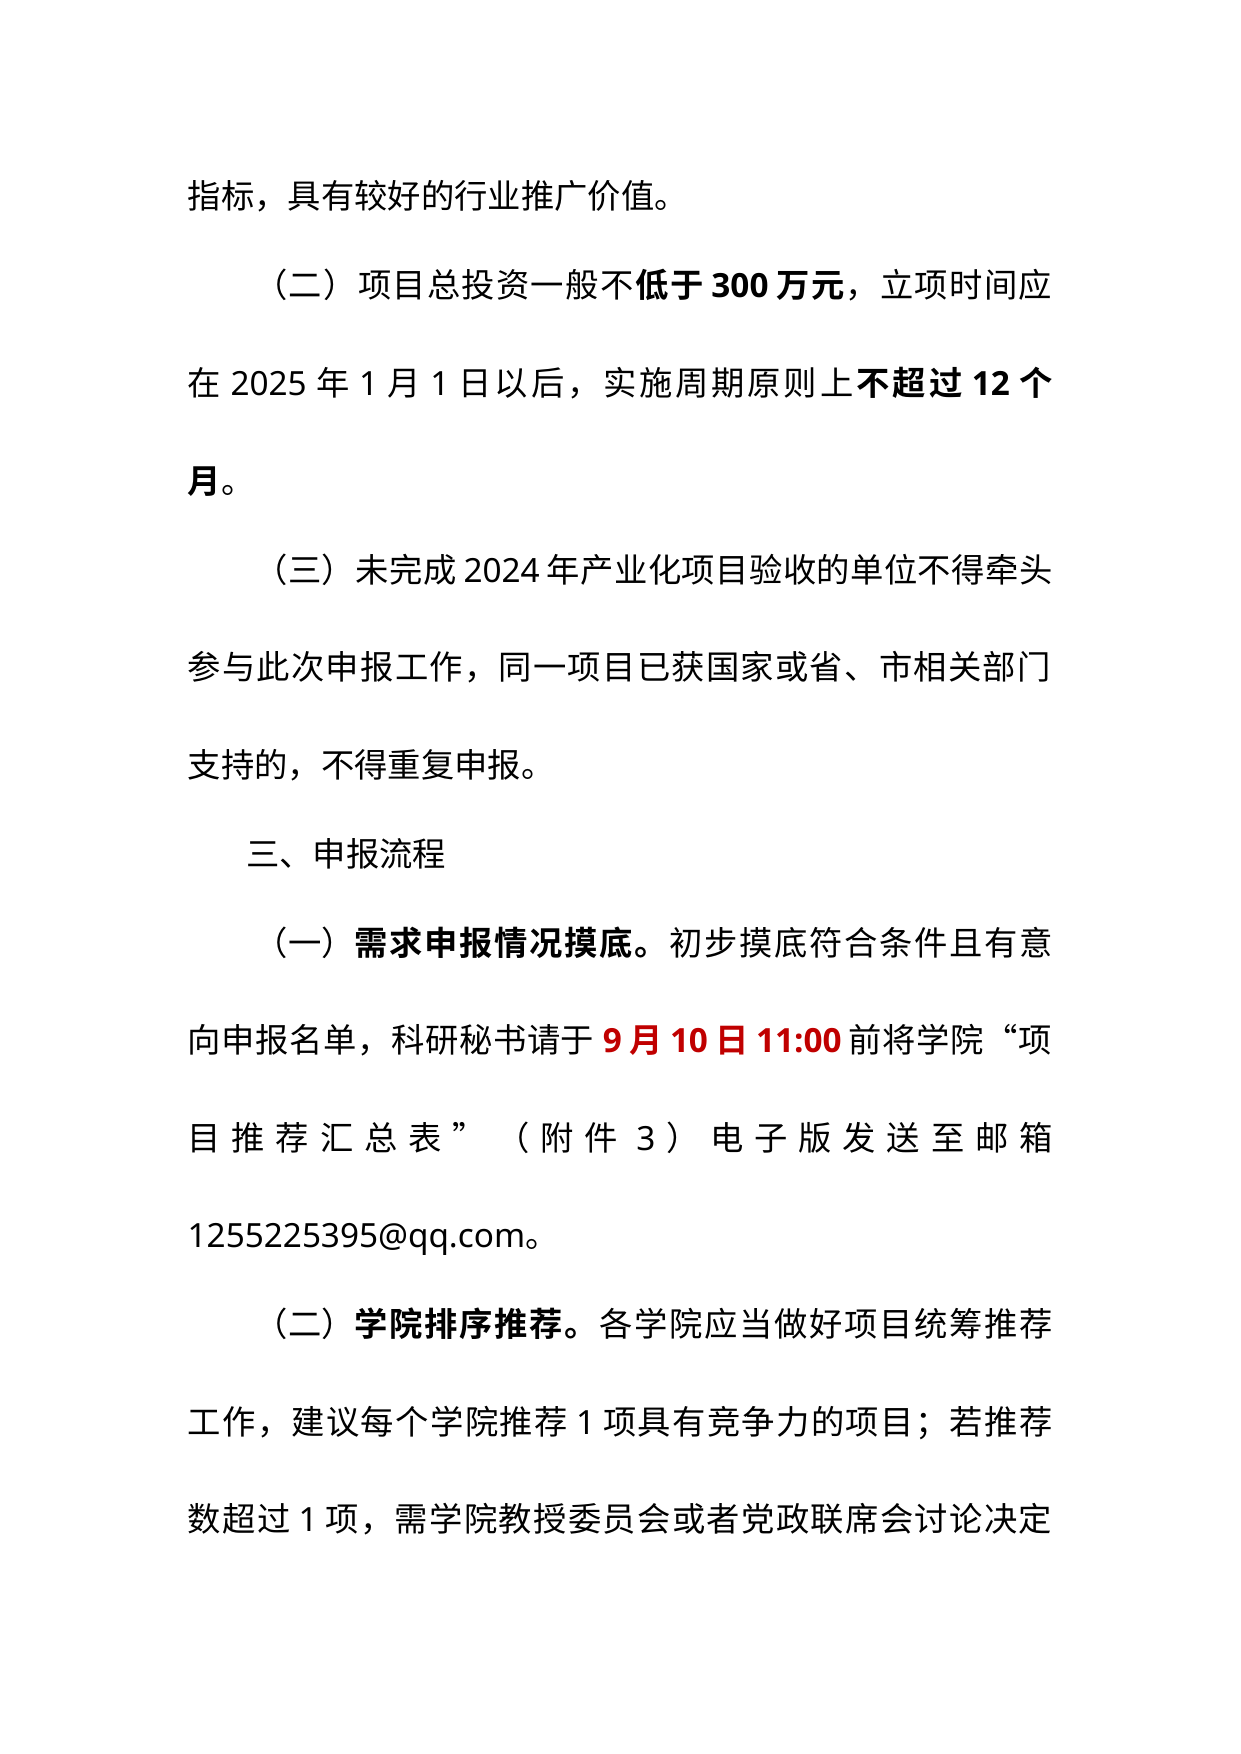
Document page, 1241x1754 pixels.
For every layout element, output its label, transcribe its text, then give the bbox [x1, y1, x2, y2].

text （二）项目总投资一般不低于300万元，立项时间应在2025年1月1日以后，实施周期原则上不超过12个月。 [187, 251, 1053, 511]
list 需求申报情况摸底。初步摸底符合条件且有意向申报名单，科研秘书请于9月10日11:00前将学院“项目推荐汇总表”（附件3）电子版发送至邮箱1255225395@qq.com。 [187, 908, 1053, 1266]
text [187, 162, 1053, 227]
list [187, 1290, 1053, 1550]
text 三、申报流程 [187, 819, 1053, 884]
text （三）未完成2024年产业化项目验收的单位不得牵头参与此次申报工作，同一项目已获国家或省、市相关部门支持的，不得重复申报。 [187, 535, 1053, 795]
